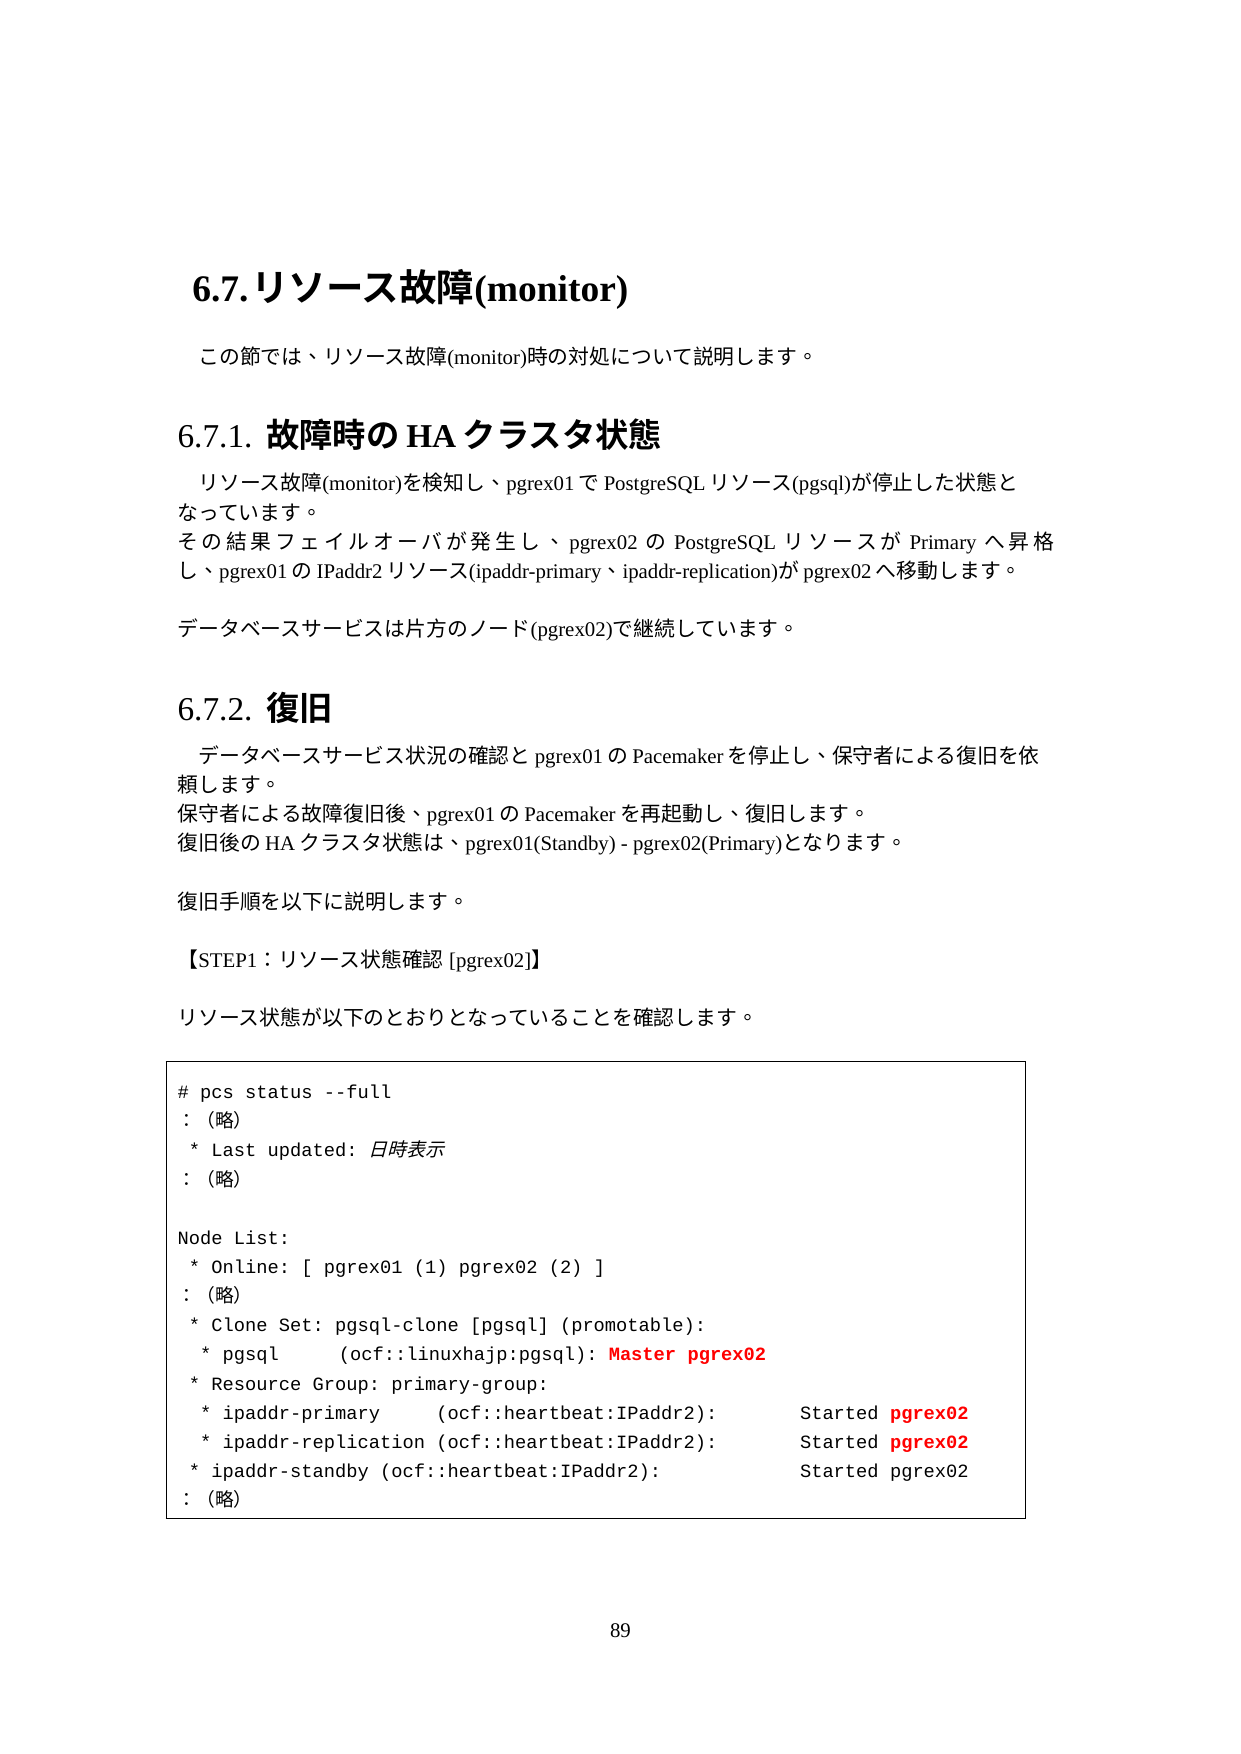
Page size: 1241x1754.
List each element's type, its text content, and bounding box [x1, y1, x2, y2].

text 【STEP1：リソース状態確認 [pgrex02]】 [177, 944, 1054, 974]
text 復旧後のHAクラスタ状態は、pgrex01(Standby) - pgrex02(Primary)となります。 [177, 828, 1054, 857]
table_header # pcs status --full ：（略） * Last updated: 日時表示 ：（略） Node List: * Online: [ pgrex01 (1) pgrex02 (2) ] ：（略） * Clone Set: pgsql-clone [pgsql] (promotable): * pgsql (ocf::linuxhajp:pgsql): Master pgrex02 * Resource Group: primary-group: * ipaddr-primary (ocf::heartbeat:IPaddr2): Started pgrex02 * ipaddr-replication (ocf::heartbeat:IPaddr2): Started pgrex02 * ipaddr-standby (ocf::heartbeat:IPaddr2): Started pgrex02 ：（略） [167, 1062, 1025, 1518]
text データベースサービスは片方のノード(pgrex02)で継続しています。 [177, 614, 1054, 643]
text その結果フェイルオーバが発生し、pgrex02のPostgreSQLリソースがPrimaryへ昇格し、pgrex01のIPaddr2リソース(ipaddr-primary、ipaddr-replication)がpgrex02へ移動します。 [177, 526, 1054, 584]
subtitle 故障時のHAクラスタ状態 [177, 412, 1063, 457]
text リソース状態が以下のとおりとなっていることを確認します。 [177, 1003, 1054, 1032]
subtitle 復旧 [177, 684, 1063, 730]
subtitle リソース故障(monitor) [192, 261, 1063, 312]
text 復旧手順を以下に説明します。 [177, 886, 1054, 915]
text 保守者による故障復旧後、pgrex01のPacemakerを再起動し、復旧します。 [177, 799, 1054, 828]
text この節では、リソース故障(monitor)時の対処について説明します。 [177, 341, 1054, 370]
text データベースサービス状況の確認とpgrex01のPacemakerを停止し、保守者による復旧を依頼します。 [177, 740, 1054, 799]
text リソース故障(monitor)を検知し、pgrex01でPostgreSQLリソース(pgsql)が停止した状態となっています。 [177, 468, 1054, 526]
